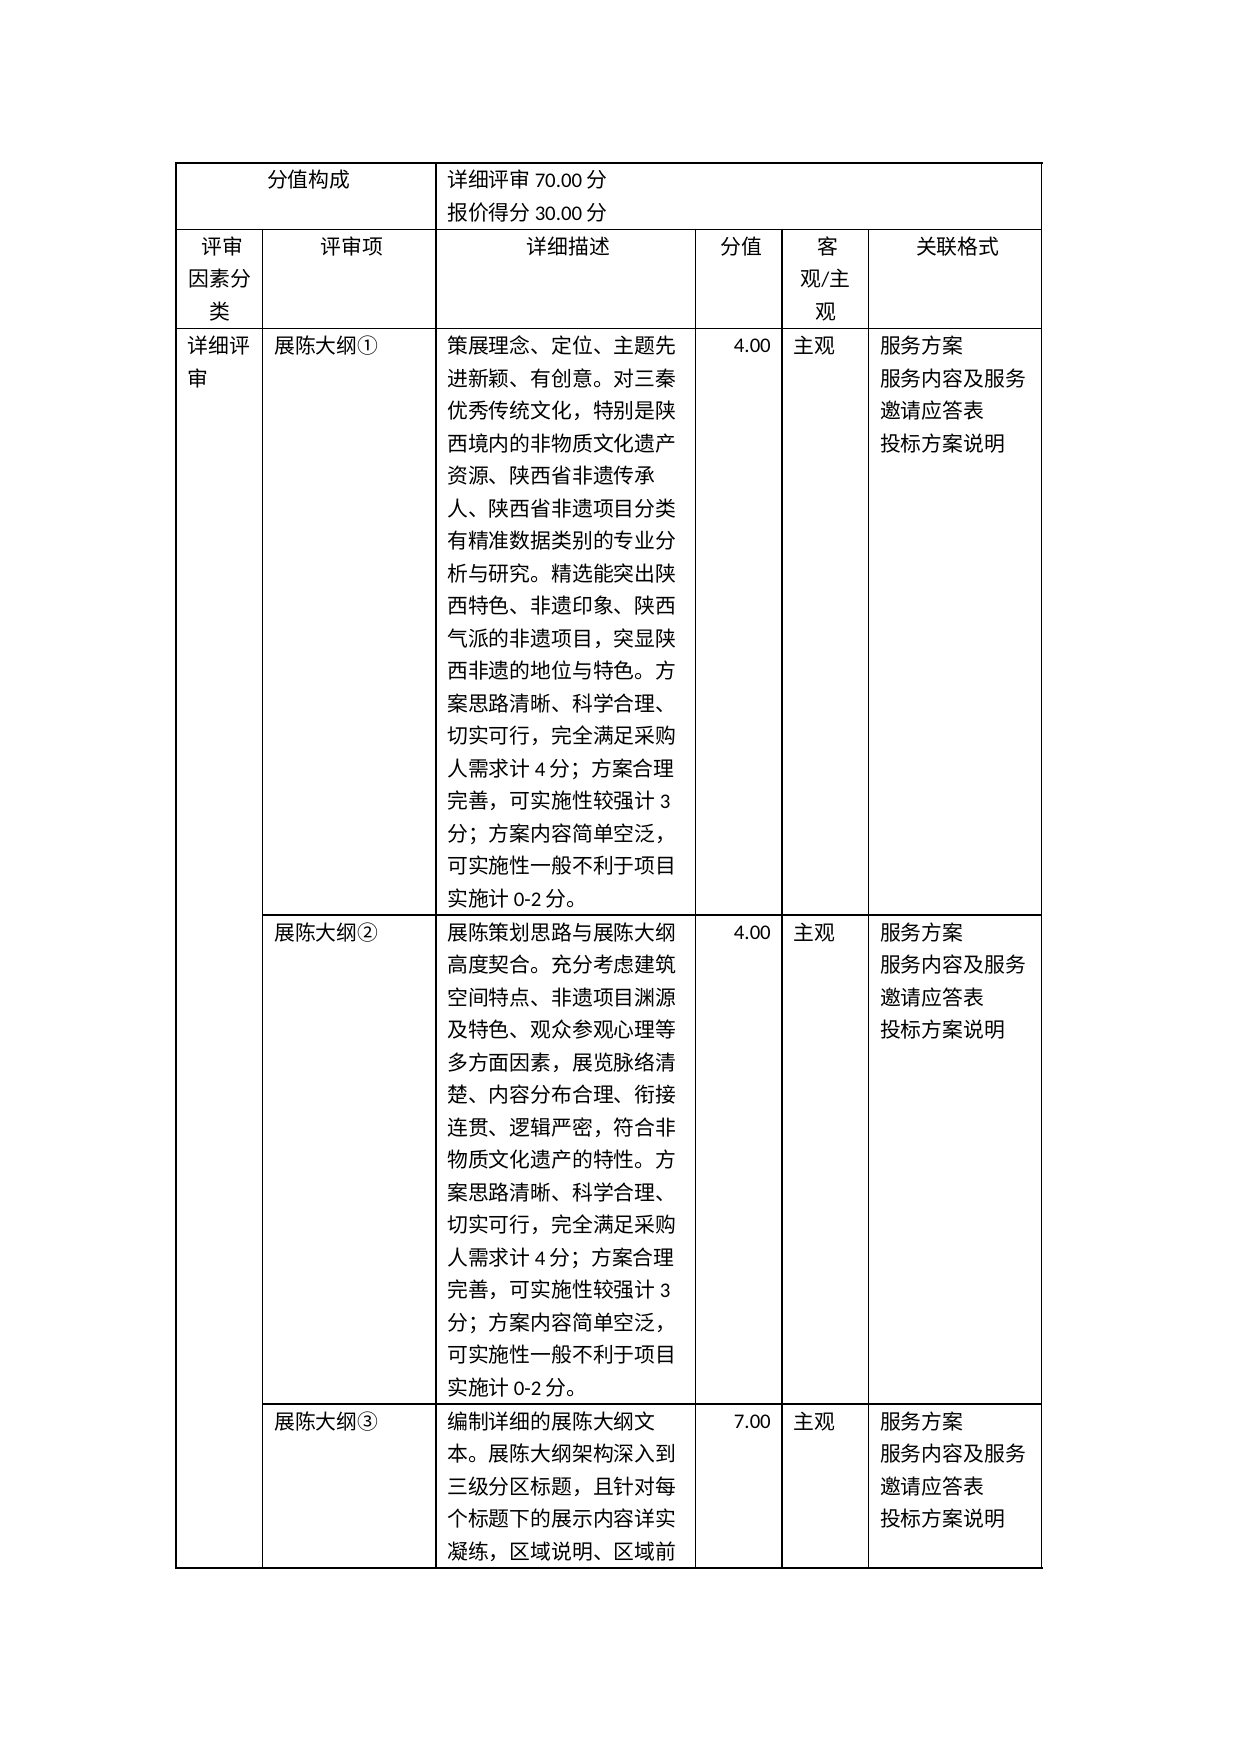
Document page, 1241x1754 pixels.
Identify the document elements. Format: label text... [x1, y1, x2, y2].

table_cell 主观 [783, 329, 868, 914]
table_cell 4.00 [696, 329, 781, 914]
table_cell 关联格式 [869, 230, 1041, 328]
table_cell 详细评审70.00分 报价得分30.00分 [437, 164, 1041, 228]
table_cell 详细描述 [437, 230, 695, 328]
table_cell 评审因素分类 [177, 230, 262, 328]
table_cell 展陈大纲③ [263, 1405, 435, 1567]
table_cell 分值 [696, 230, 781, 328]
table_cell 策展理念、定位、主题先进新颖、有创意。对三秦优秀传统文化，特别是陕西境内的非物质文化遗产资源、陕西省非遗传承人、陕西省非遗项目分类有精准数据类别的专业分析与研究。精选能突出陕西特色、非遗印象、陕西气派的非遗项目，突显陕西非遗的地位与特色。方案思路清晰、科学合理、切实可行，完全满足采购人需求计4分；方案合理完善，可实施性较强计3分；方案内容简单空泛，可实施性一般不利于项目实施计0-2分。 [437, 329, 695, 914]
table_cell 详细评审 [177, 329, 262, 1567]
table_cell 主观 [783, 916, 868, 1403]
table_cell 展陈策划思路与展陈大纲高度契合。充分考虑建筑空间特点、非遗项目渊源及特色、观众参观心理等多方面因素，展览脉络清楚、内容分布合理、衔接连贯、逻辑严密，符合非物质文化遗产的特性。方案思路清晰、科学合理、切实可行，完全满足采购人需求计4分；方案合理完善，可实施性较强计3分；方案内容简单空泛，可实施性一般不利于项目实施计0-2分。 [437, 916, 695, 1403]
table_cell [869, 1405, 1041, 1567]
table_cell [437, 1405, 695, 1567]
table_cell 展陈大纲① [263, 329, 435, 914]
table_cell 展陈大纲② [263, 916, 435, 1403]
table_cell 4.00 [696, 916, 781, 1403]
table_cell 客观/主观 [783, 230, 868, 328]
table_cell 服务方案 服务内容及服务邀请应答表 投标方案说明 [869, 329, 1041, 914]
table_cell 7.00 [696, 1405, 781, 1567]
table_cell 主观 [783, 1405, 868, 1567]
table_cell 服务方案 服务内容及服务邀请应答表 投标方案说明 [869, 916, 1041, 1403]
table_cell 评审项 [263, 230, 435, 328]
table_cell 分值构成 [177, 164, 435, 228]
